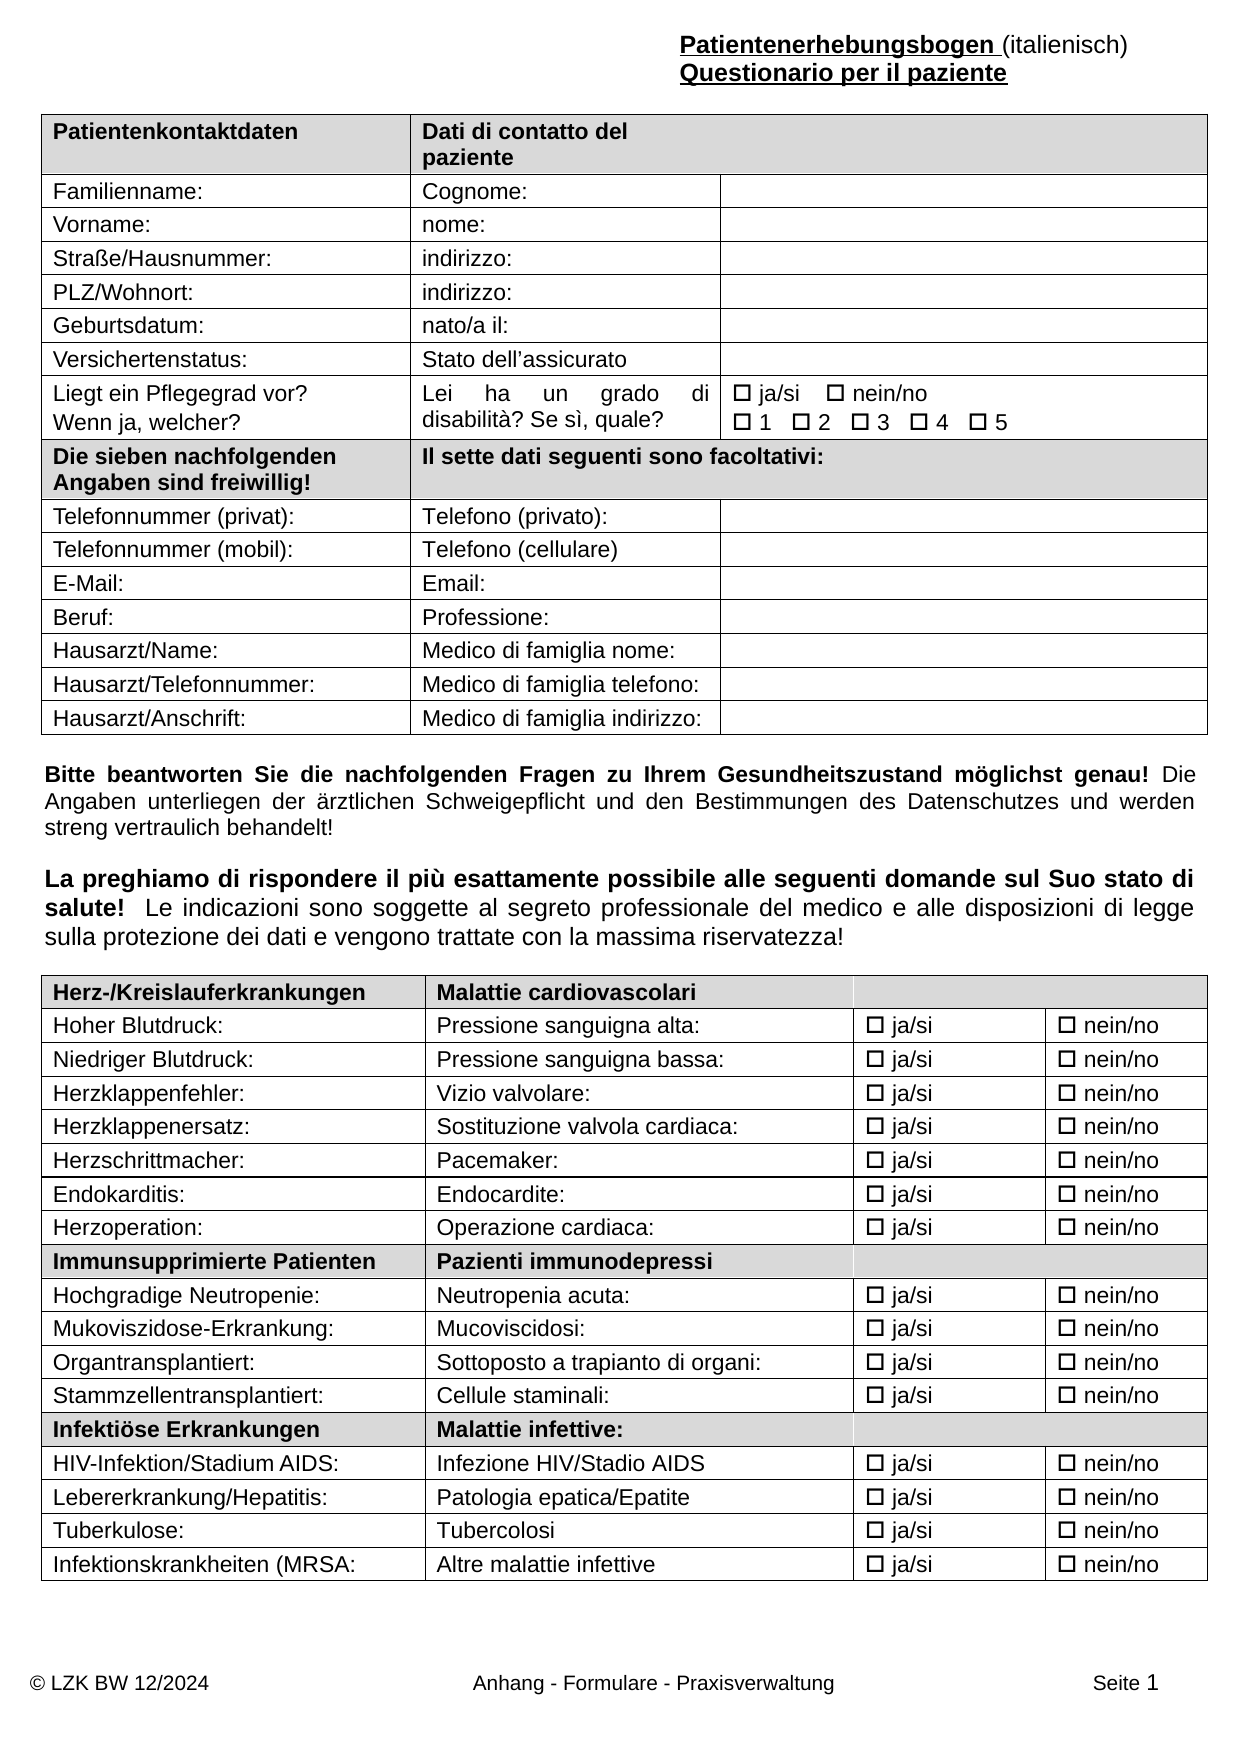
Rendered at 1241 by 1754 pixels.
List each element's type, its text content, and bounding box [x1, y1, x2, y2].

table_cell ja/si [854, 1043, 1045, 1076]
table_cell Herzoperation: [42, 1211, 425, 1244]
table_cell indirizzo: [411, 275, 720, 308]
table_cell Infektionskrankheiten (MRSA: [42, 1548, 425, 1580]
table_cell Stammzellentransplantiert: [42, 1379, 425, 1412]
table_cell [1045, 1413, 1207, 1446]
table_cell [721, 701, 1207, 734]
table_cell ja/si [854, 1110, 1045, 1143]
table_header Patientenkontaktdaten [42, 115, 410, 173]
text Questionario per il paziente [29, 58, 1196, 87]
table_cell ja/si [854, 1077, 1045, 1109]
table_cell Pacemaker: [426, 1144, 853, 1176]
table_cell ja/si [854, 1144, 1045, 1176]
table_cell Medico di famiglia telefono: [411, 668, 720, 700]
table_cell [721, 175, 1207, 207]
table_cell Hochgradige Neutropenie: [42, 1279, 425, 1311]
table_cell [721, 668, 1207, 700]
table_cell Versichertenstatus: [42, 343, 410, 375]
table_cell Organtransplantiert: [42, 1346, 425, 1378]
table_cell nein/no [1046, 1346, 1207, 1378]
table_cell Stato dell’assicurato [411, 343, 720, 375]
table_header [1045, 976, 1207, 1008]
table_cell Il sette dati seguenti sono facoltativi: [411, 440, 1207, 498]
table_cell Mucoviscidosi: [426, 1312, 853, 1345]
table_cell ja/si [854, 1548, 1045, 1580]
table_cell Hausarzt/Name: [42, 634, 410, 667]
table_cell ja/si [854, 1178, 1045, 1210]
table_cell [721, 600, 1207, 633]
table_cell Herzklappenfehler: [42, 1077, 425, 1109]
table_cell [721, 275, 1207, 308]
table_cell Sottoposto a trapianto di organi: [426, 1346, 853, 1378]
table_cell Familienname: [42, 175, 410, 207]
table_cell [721, 242, 1207, 274]
table_cell Email: [411, 567, 720, 599]
table_cell nein/no [1046, 1144, 1207, 1176]
table_cell Altre malattie infettive [426, 1548, 853, 1580]
table_cell [854, 1245, 1045, 1277]
table_cell Telefono (cellulare) [411, 533, 720, 566]
table_cell nein/no [1046, 1211, 1207, 1244]
table_cell Professione: [411, 600, 720, 633]
table_cell Pazienti immunodepressi [426, 1245, 853, 1277]
table_cell nein/no [1046, 1379, 1207, 1412]
table_cell nein/no [1046, 1514, 1207, 1547]
table_cell Pressione sanguigna alta: [426, 1009, 853, 1042]
table_cell Neutropenia acuta: [426, 1279, 853, 1311]
table_cell Herzschrittmacher: [42, 1144, 425, 1176]
table_cell [721, 567, 1207, 599]
table_cell ja/si [854, 1480, 1045, 1513]
table_cell Niedriger Blutdruck: [42, 1043, 425, 1076]
table_cell HIV-Infektion/Stadium AIDS: [42, 1447, 425, 1479]
table_cell ja/si [854, 1346, 1045, 1378]
table_cell Hoher Blutdruck: [42, 1009, 425, 1042]
table_cell Endokarditis: [42, 1178, 425, 1210]
table_cell Infektiöse Erkrankungen [42, 1413, 425, 1446]
text La preghiamo di rispondere il più esattamente possibile alle seguenti domande sul Suo stato di salute! Le indicazioni sono soggette al segreto professionale del medico e alle disposizioni di legge sulla protezione dei dati e vengono trattate con la massima riservatezza! [44, 864, 1196, 951]
table_cell Geburtsdatum: [42, 309, 410, 342]
table_header [721, 115, 1207, 173]
text Patientenerhebungsbogen (italienisch) [29, 29, 1196, 58]
table_cell Herzklappenersatz: [42, 1110, 425, 1143]
table_cell Straße/Hausnummer: [42, 242, 410, 274]
table_cell Lebererkrankung/Hepatitis: [42, 1480, 425, 1513]
table_cell Malattie infettive: [426, 1413, 853, 1446]
table_header Malattie cardiovascolari [426, 976, 853, 1008]
table_cell ja/si [854, 1514, 1045, 1547]
table_cell PLZ/Wohnort: [42, 275, 410, 308]
table_cell nein/no [1046, 1312, 1207, 1345]
table_cell nome: [411, 208, 720, 241]
table_cell ja/si [854, 1009, 1045, 1042]
table_cell nein/no [1046, 1178, 1207, 1210]
table_cell Die sieben nachfolgenden Angaben sind freiwillig! [42, 440, 410, 498]
table_cell Lei ha un grado di disabilità? Se sì, quale? [411, 376, 720, 438]
table_cell ja/si [854, 1279, 1045, 1311]
table_cell ja/si [854, 1379, 1045, 1412]
table_header [854, 976, 1045, 1008]
table_cell Endocardite: [426, 1178, 853, 1210]
table_cell Infezione HIV/Stadio AIDS [426, 1447, 853, 1479]
table_cell E-Mail: [42, 567, 410, 599]
table_cell nein/no [1046, 1043, 1207, 1076]
table_cell nein/no [1046, 1077, 1207, 1109]
table_cell [721, 500, 1207, 532]
table_cell Vorname: [42, 208, 410, 241]
table_cell [721, 208, 1207, 241]
table_cell Hausarzt/Anschrift: [42, 701, 410, 734]
table_cell nein/no [1046, 1110, 1207, 1143]
table_cell nein/no [1046, 1447, 1207, 1479]
table_cell [721, 343, 1207, 375]
table_cell Immunsupprimierte Patienten [42, 1245, 425, 1277]
table_cell nein/no [1046, 1548, 1207, 1580]
table_cell nein/no [1046, 1279, 1207, 1311]
table_cell Pressione sanguigna bassa: [426, 1043, 853, 1076]
table_header Herz-/Kreislauferkrankungen [42, 976, 425, 1008]
table_cell Telefonnummer (mobil): [42, 533, 410, 566]
text Bitte beantworten Sie die nachfolgenden Fragen zu Ihrem Gesundheitszustand möglichst genau! Die Angaben unterliegen der ärztlichen Schweigepflicht und den Bestimmungen des Datenschutzes und werden streng vertraulich behandelt! [44, 761, 1196, 840]
table_cell Hausarzt/Telefonnummer: [42, 668, 410, 700]
table_cell [721, 309, 1207, 342]
table_cell Medico di famiglia indirizzo: [411, 701, 720, 734]
table_cell Tubercolosi [426, 1514, 853, 1547]
table_cell nato/a il: [411, 309, 720, 342]
table_cell Operazione cardiaca: [426, 1211, 853, 1244]
table_cell ja/si [854, 1312, 1045, 1345]
table_cell Patologia epatica/Epatite [426, 1480, 853, 1513]
table_cell ja/si [854, 1447, 1045, 1479]
table_cell [854, 1413, 1045, 1446]
table_cell Vizio valvolare: [426, 1077, 853, 1109]
table_cell ja/si [854, 1211, 1045, 1244]
table_cell [721, 634, 1207, 667]
table_cell Tuberkulose: [42, 1514, 425, 1547]
table_cell Telefono (privato): [411, 500, 720, 532]
table_cell nein/no [1046, 1480, 1207, 1513]
table_cell Beruf: [42, 600, 410, 633]
table_cell Telefonnummer (privat): [42, 500, 410, 532]
table_cell [721, 533, 1207, 566]
table_cell Cellule staminali: [426, 1379, 853, 1412]
table_cell Medico di famiglia nome: [411, 634, 720, 667]
table_cell Liegt ein Pflegegrad vor? Wenn ja, welcher? [42, 376, 410, 438]
table_cell ja/si nein/no 1 2 3 4 5 [721, 376, 1207, 438]
table_cell Mukoviszidose-Erkrankung: [42, 1312, 425, 1345]
table_header Dati di contatto del paziente [411, 115, 721, 173]
table_cell Cognome: [411, 175, 720, 207]
table_cell Sostituzione valvola cardiaca: [426, 1110, 853, 1143]
table_cell nein/no [1046, 1009, 1207, 1042]
table_cell indirizzo: [411, 242, 720, 274]
table_cell [1045, 1245, 1207, 1277]
